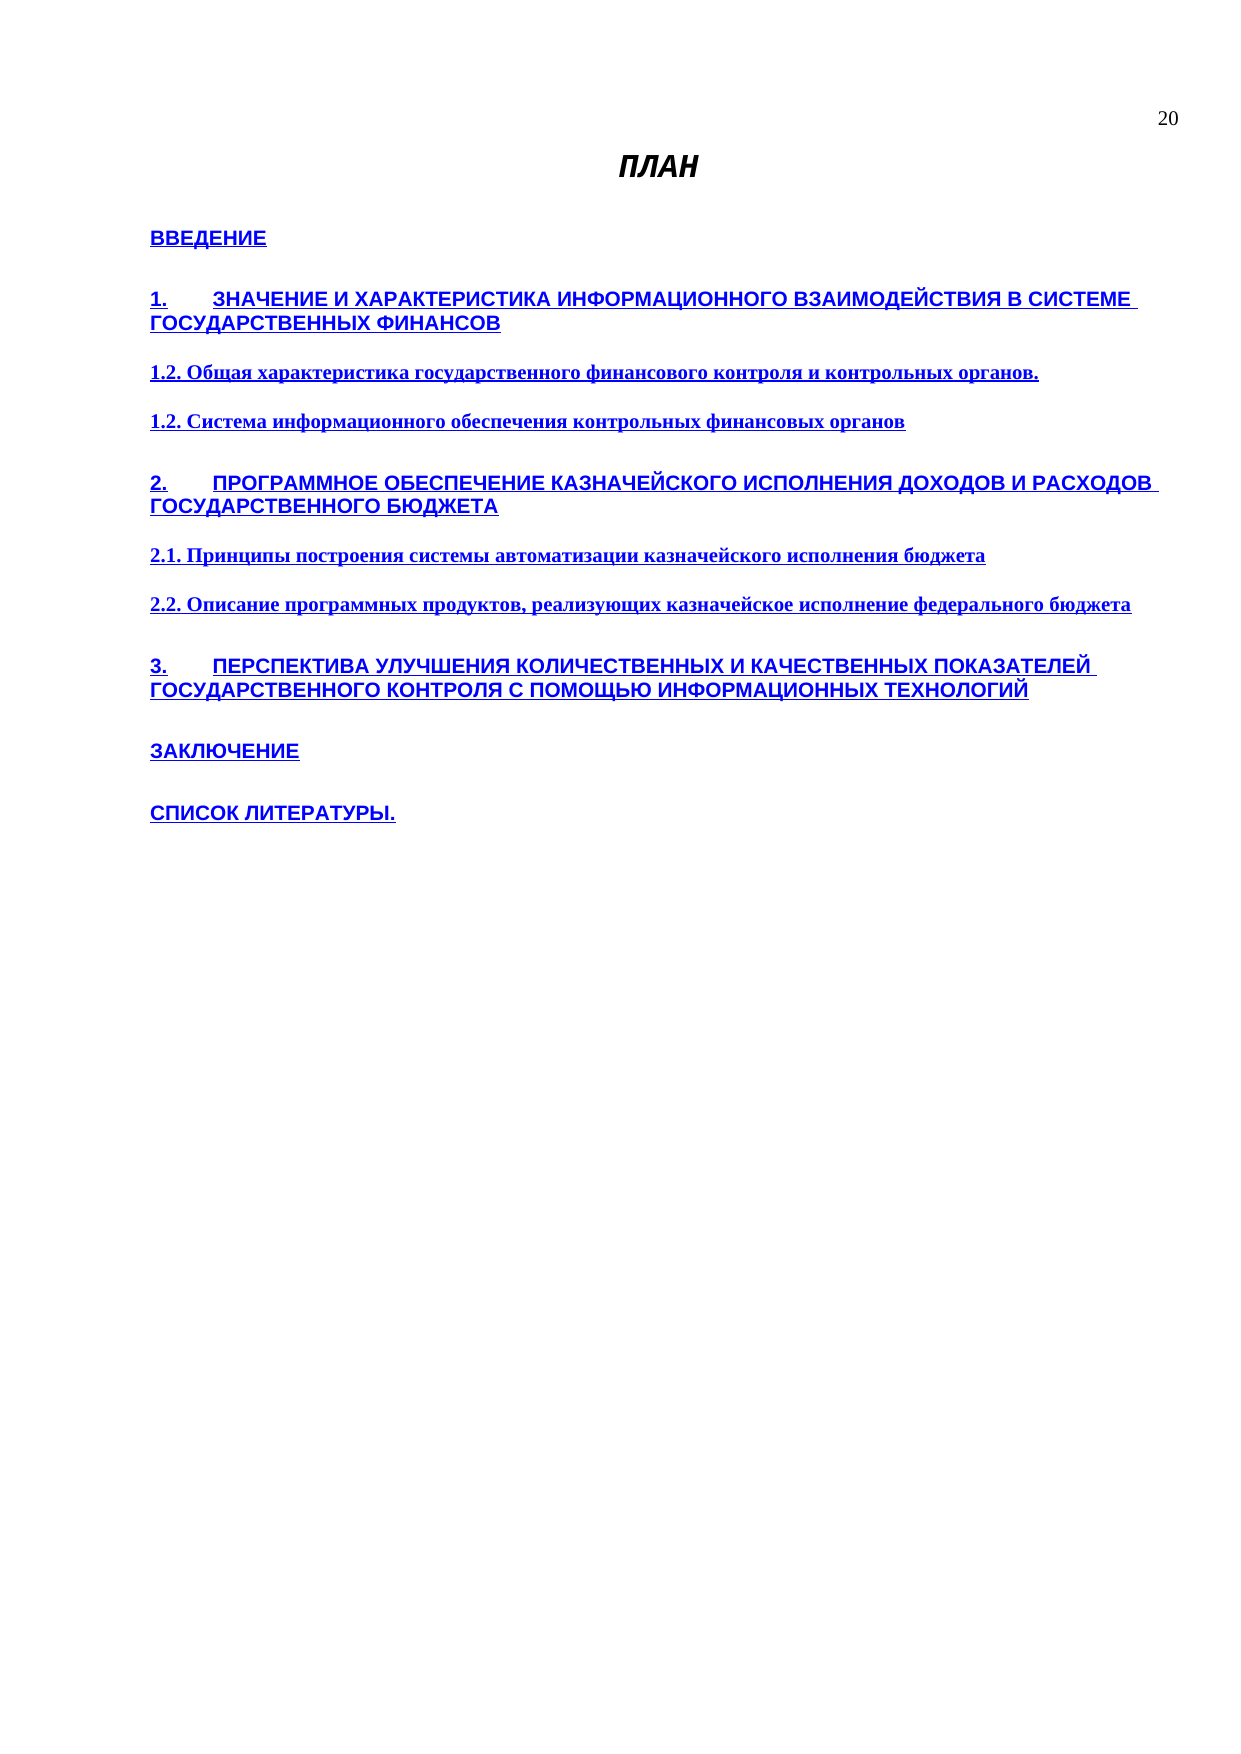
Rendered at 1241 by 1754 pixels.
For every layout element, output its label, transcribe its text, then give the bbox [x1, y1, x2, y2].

text 2.2. Описание программных продуктов, реализующих казначейское исполнение федерального бюджета 13 [150, 592, 1166, 616]
text 3. Перспектива улучшения количественных и качественных показателей государственного контроля с помощью информационных технологий 16 [150, 654, 1166, 702]
text 2. Программное обеспечение казначейского исполнения доходов и расходов государственного бюджета 11 [150, 470, 1166, 518]
text Заключение 19 [150, 739, 1166, 763]
text 1.2. Общая характеристика государственного финансового контроля и контрольных органов. 4 [150, 360, 1166, 384]
text 1. Значение и характеристика информационного взаимодействия в системе государственных финансов 4 [150, 287, 1166, 335]
text Введение 3 [150, 225, 1166, 249]
text 2.1. Принципы построения системы автоматизации казначейского исполнения бюджета 11 [150, 543, 1166, 567]
text ПЛАН [150, 150, 1166, 188]
text Список литературы. 20 [150, 801, 1166, 825]
text 1.2. Система информационного обеспечения контрольных финансовых органов 6 [150, 409, 1166, 433]
